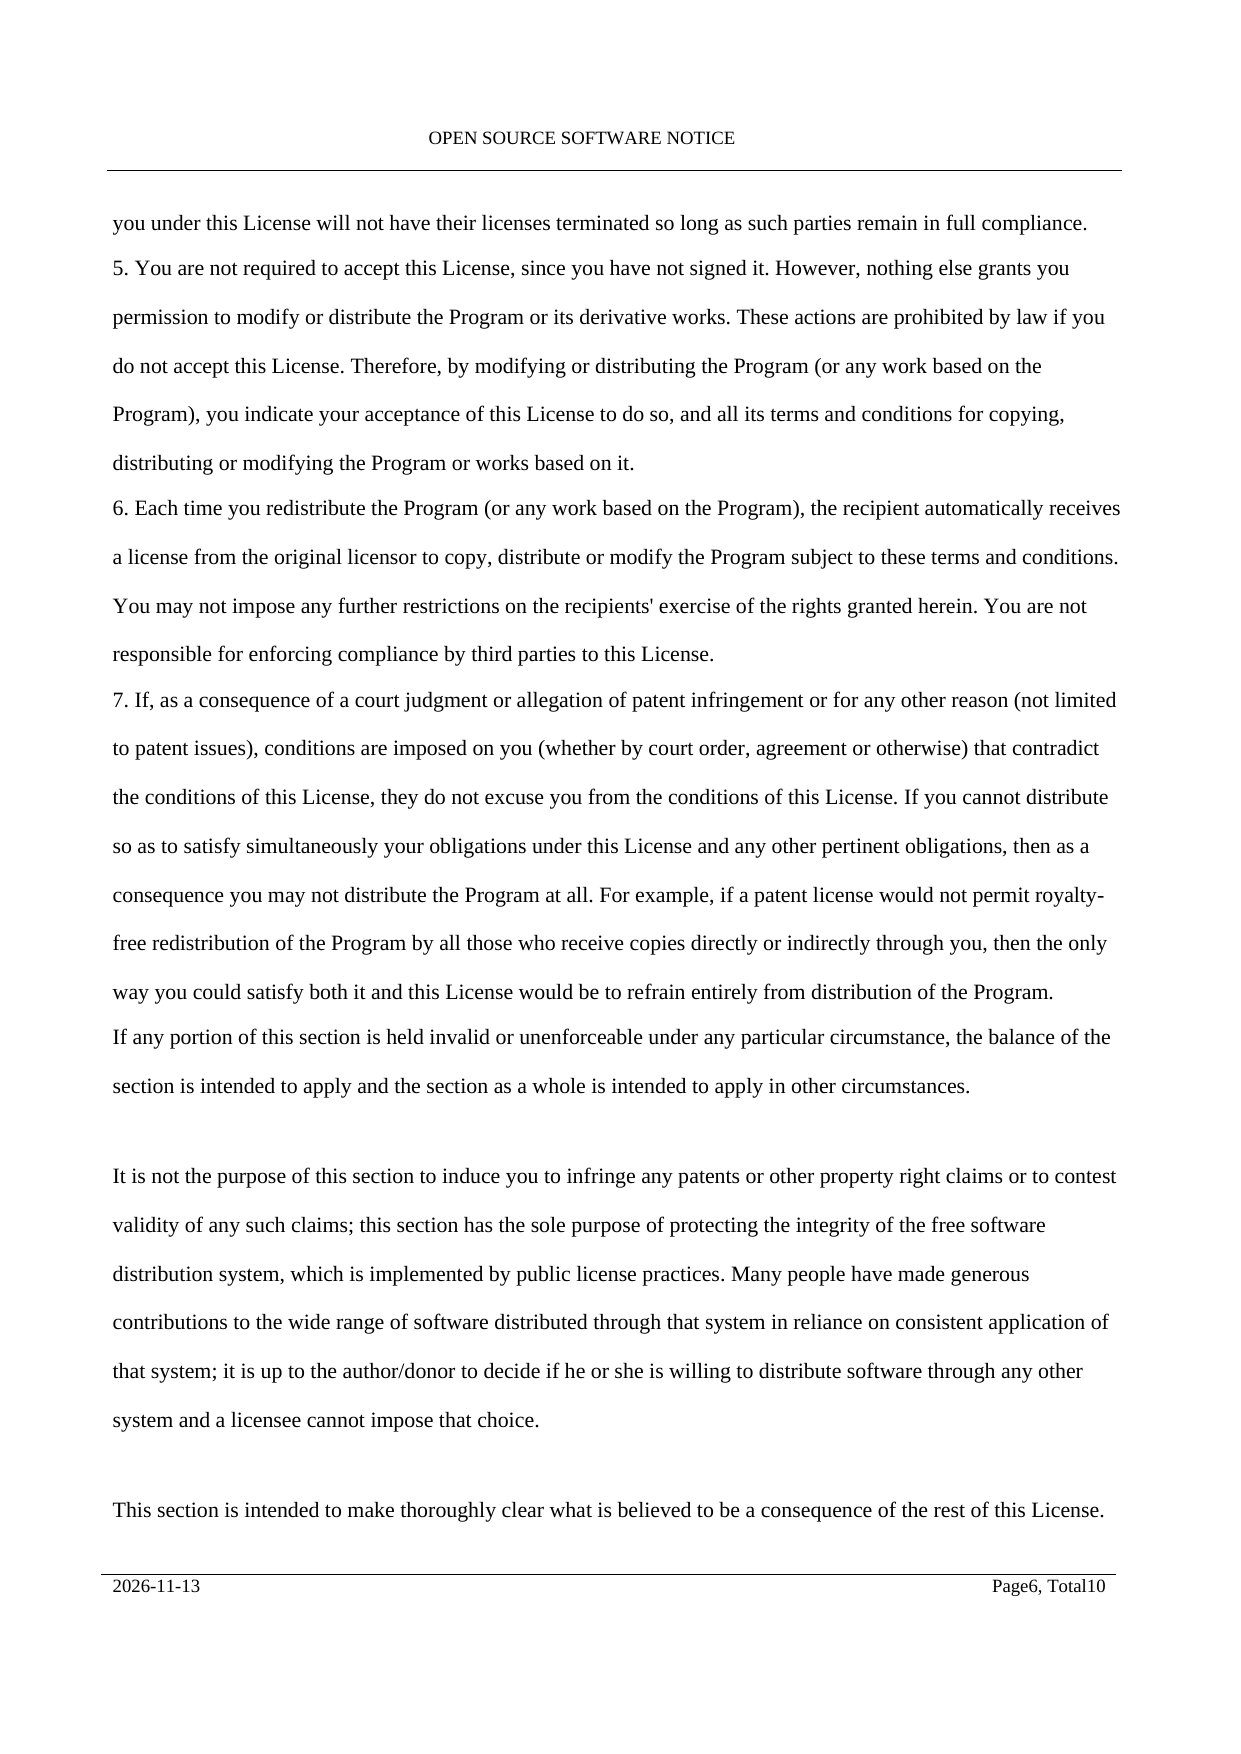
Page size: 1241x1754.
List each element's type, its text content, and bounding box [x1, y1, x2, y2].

text This section is intended to make thoroughly clear what is believed to be a consequence of the rest of this License. [112, 1493, 1128, 1526]
text It is not the purpose of this section to induce you to infringe any patents or other property right claims or to contest validity of any such claims; this section has the sole purpose of protecting the integrity of the free software distribution system, which is implemented by public license practices. Many people have made generous contributions to the wide range of software distributed through that system in reliance on consistent application of that system; it is up to the author/donor to decide if he or she is willing to distribute software through any other system and a licensee cannot impose that choice. [112, 1159, 1128, 1436]
text 6. Each time you redistribute the Program (or any work based on the Program), the recipient automatically receives a license from the original licensor to copy, distribute or modify the Program subject to these terms and conditions. You may not impose any further restrictions on the recipients' exercise of the rights granted herein. You are not responsible for enforcing compliance by third parties to this License. [112, 492, 1128, 670]
text If any portion of this section is held invalid or unenforceable under any particular circumstance, the balance of the section is intended to apply and the section as a whole is intended to apply in other circumstances. [112, 1021, 1128, 1102]
text 7. If, as a consequence of a court judgment or allegation of patent infringement or for any other reason (not limited to patent issues), conditions are imposed on you (whether by court order, agreement or otherwise) that contradict the conditions of this License, they do not excuse you from the conditions of this License. If you cannot distribute so as to satisfy simultaneously your obligations under this License and any other pertinent obligations, then as a consequence you may not distribute the Program at all. For example, if a patent license would not permit royalty-free redistribution of the Program by all those who receive copies directly or indirectly through you, then the only way you could satisfy both it and this License would be to refrain entirely from distribution of the Program. [112, 683, 1128, 1008]
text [112, 206, 1128, 239]
text 5. You are not required to accept this License, since you have not signed it. However, nothing else grants you permission to modify or distribute the Program or its derivative works. These actions are prohibited by law if you do not accept this License. Therefore, by modifying or distributing the Program (or any work based on the Program), you indicate your acceptance of this License to do so, and all its terms and conditions for copying, distributing or modifying the Program or works based on it. [112, 251, 1128, 479]
